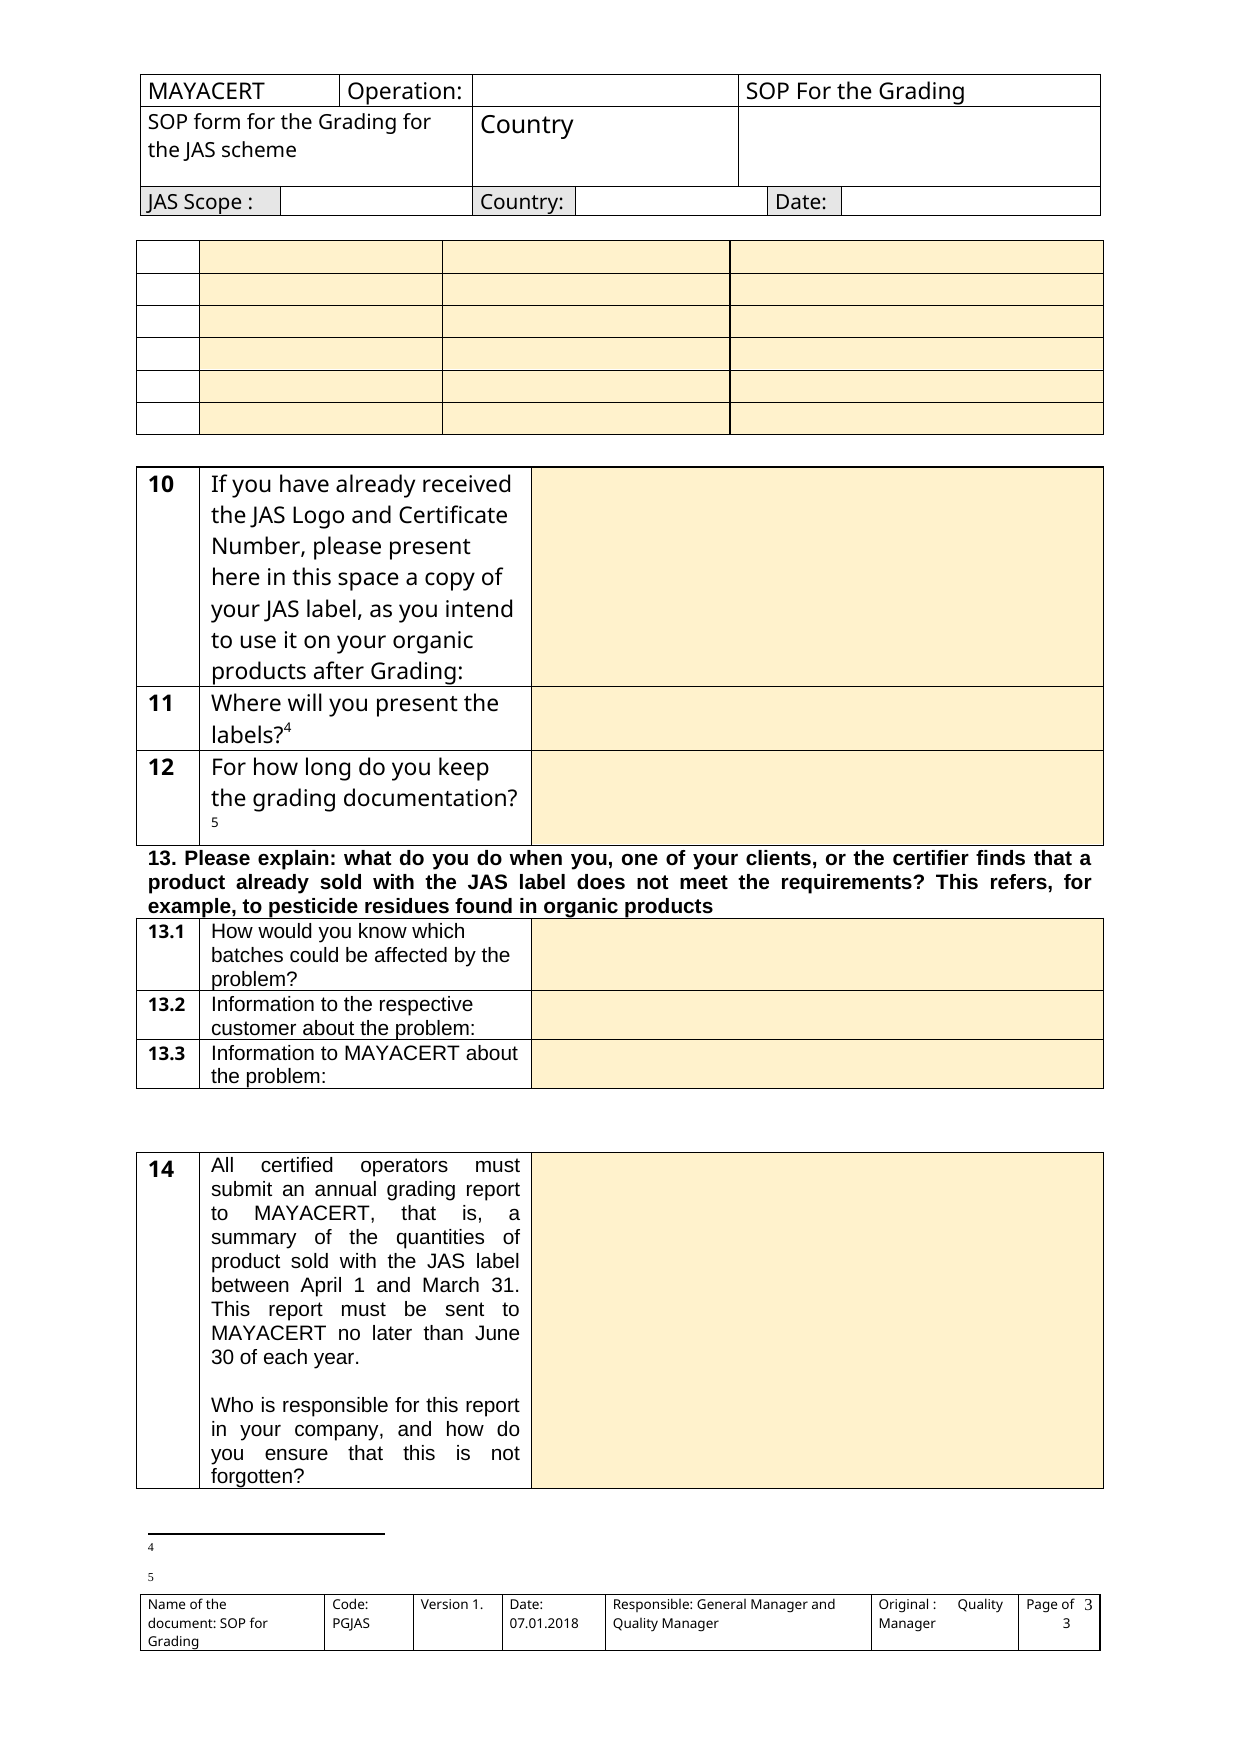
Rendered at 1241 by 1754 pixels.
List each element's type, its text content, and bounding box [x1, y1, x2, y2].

table_cell [137, 241, 199, 273]
table_cell [731, 274, 1103, 305]
table_cell [532, 751, 1103, 844]
table_header If you have already received the JAS Logo and Certificate Number, please present here in this space a copy of your JAS label, as you intend to use it on your organic products after Grading: [200, 468, 531, 686]
table_cell [200, 274, 442, 305]
text 13. Please explain: what do you do when you, one of your clients, or the certifier finds that a product already sold with the JAS label does not meet the requirements? This refers, for example, to pesticide residues found in organic products [148, 846, 1093, 917]
table_cell [200, 338, 442, 369]
table_cell [200, 403, 442, 434]
table_header [532, 1153, 1103, 1488]
table_cell [443, 338, 729, 369]
table_cell [731, 306, 1103, 337]
table_header 13.1 [137, 919, 199, 990]
table_header How would you know which batches could be affected by the problem? [200, 919, 531, 990]
table_cell [532, 991, 1103, 1039]
table_cell [137, 371, 199, 402]
table_cell [532, 1040, 1103, 1088]
table_cell [200, 306, 442, 337]
table_cell For how long do you keep the grading documentation? [200, 751, 531, 844]
table_header [532, 919, 1103, 990]
table_cell Information to MAYACERT about the problem: [200, 1040, 531, 1088]
table_cell 11 [137, 687, 199, 750]
table_cell [443, 403, 729, 434]
table_header 10 [137, 468, 199, 686]
table_header All certified operators must submit an annual grading report to MAYACERT, that is, a summary of the quantities of product sold with the JAS label between April 1 and March 31. This report must be sent to MAYACERT no later than June 30 of each year. Who is responsible for this report in your company, and how do you ensure that this is not forgotten? [200, 1153, 531, 1488]
table_cell [443, 306, 729, 337]
table_cell [200, 371, 442, 402]
table_cell [137, 274, 199, 305]
table_cell 13.2 [137, 991, 199, 1039]
table_cell [731, 241, 1103, 273]
table_cell [137, 306, 199, 337]
table_cell [731, 338, 1103, 369]
table_header [532, 468, 1103, 686]
table_cell Information to the respective customer about the problem: [200, 991, 531, 1039]
table_header 14 [137, 1153, 199, 1488]
table_cell Where will you present the labels? [200, 687, 531, 750]
table_cell [731, 403, 1103, 434]
table_cell 13.3 [137, 1040, 199, 1088]
table_cell [200, 241, 442, 273]
table_cell [137, 403, 199, 434]
table_cell [443, 371, 729, 402]
table_cell [443, 274, 729, 305]
table_cell [731, 371, 1103, 402]
table_cell 12 [137, 751, 199, 844]
table_cell [532, 687, 1103, 750]
table_cell [443, 241, 729, 273]
table_cell [137, 338, 199, 369]
